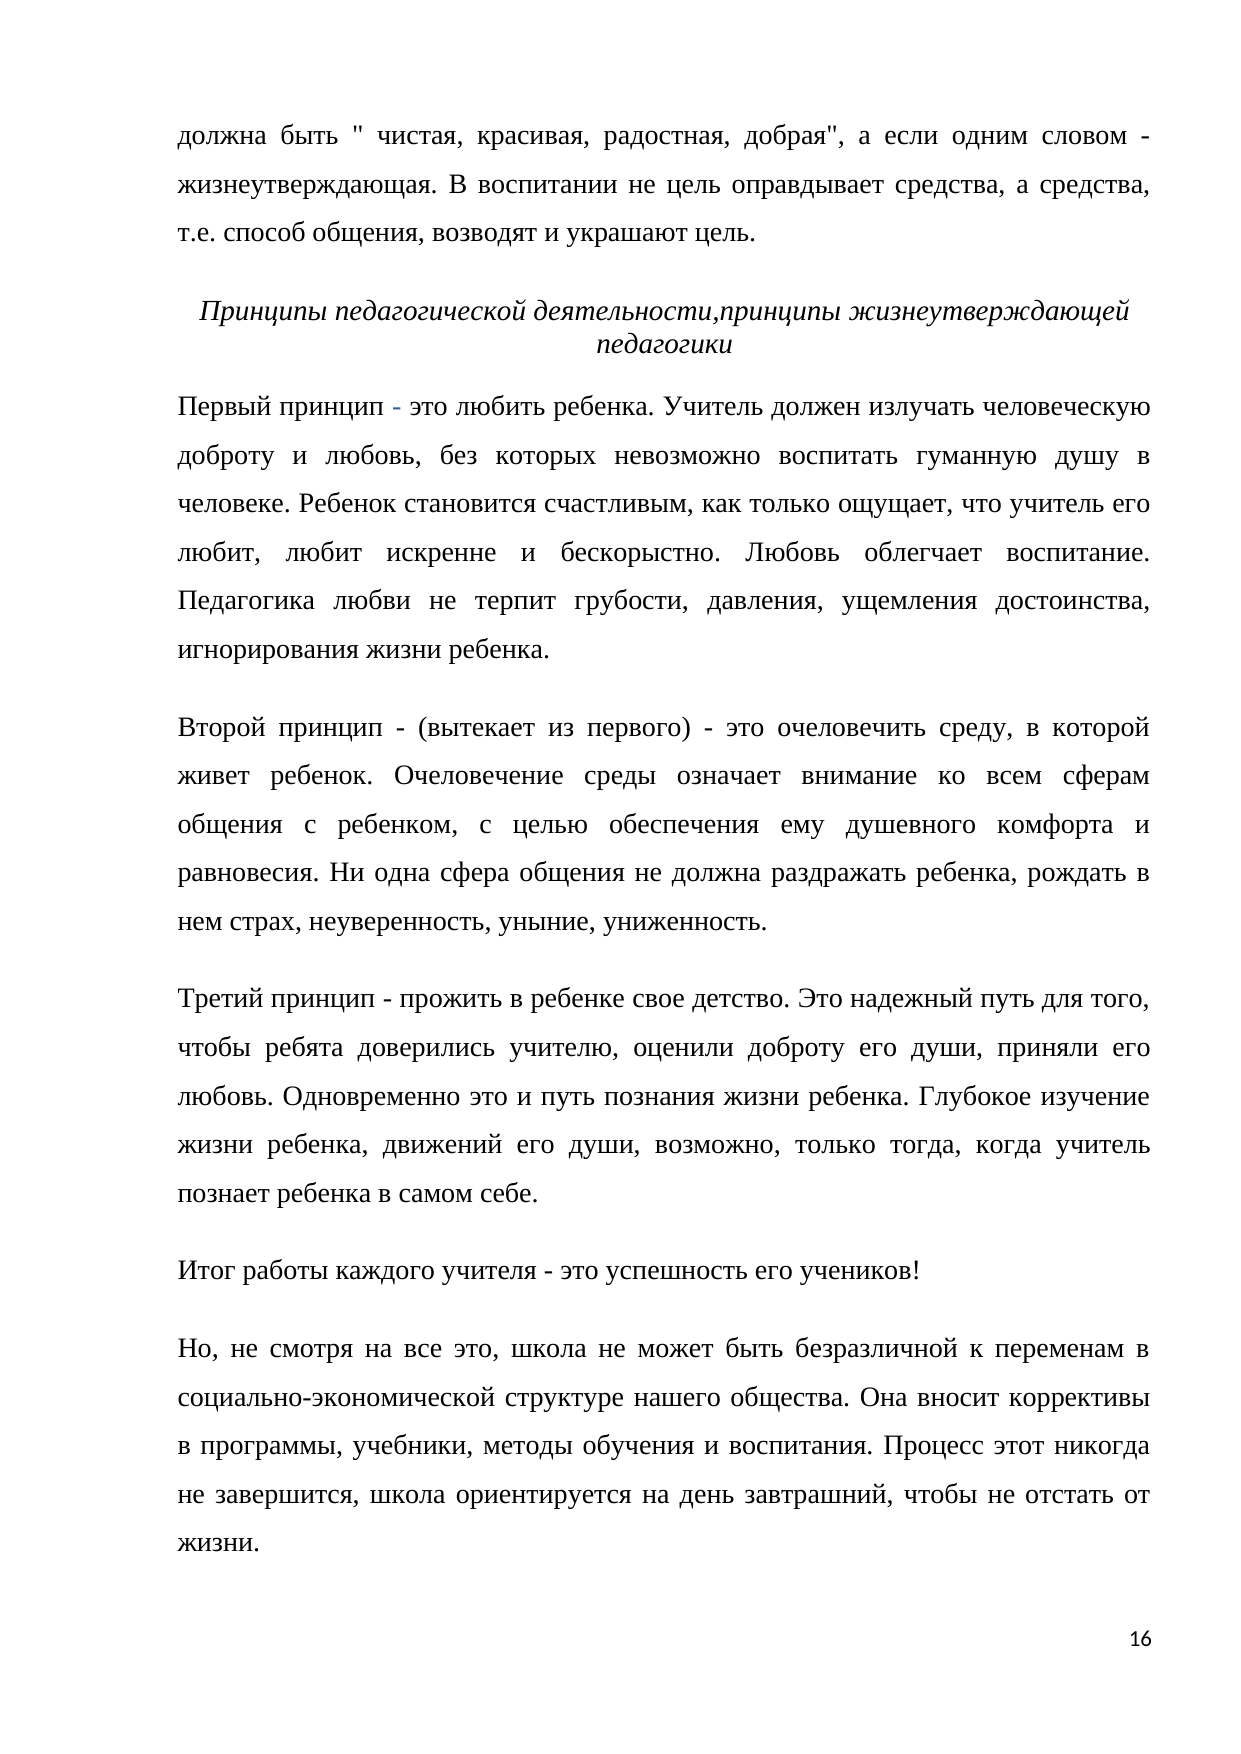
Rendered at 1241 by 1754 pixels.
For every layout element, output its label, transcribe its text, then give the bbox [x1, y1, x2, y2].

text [177, 1399, 1152, 1528]
text У учителя и ученика должны быть "общая жизнь, общие цели, общая радость, общее горе"- это нужно для того, чтобы открыть каждому истинный источник для обогащения личной жизни, для того, чтобы расположить детей к себе, к своему учителю, заиметь право войти в жизнь каждого ученика со своей педагогикой. Но, чтобы дети доверчиво впускали в свою жизнь, эта педагогика должна быть " чистая, красивая, радостная, добрая", а если одним словом - жизнеутверждающая. В воспитании не цель оправдывает средства, а средства, т.е. способ общения, возводят и украшают цель. [177, 293, 1152, 665]
text Принципы педагогической деятельности,принципы жизнеутверждающей педагогики [177, 710, 1152, 777]
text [177, 118, 1152, 248]
text Первый принцип - это любить ребенка. Учитель должен излучать человеческую доброту и любовь, без которых невозможно воспитать гуманную душу в человеке. Ребенок становится счастливым, как только ощущает, что учитель его любит, любит искренне и бескорыстно. Любовь облегчает воспитание. Педагогика любви не терпит грубости, давления, ущемления достоинства, игнорирования жизни ребенка. [177, 807, 1152, 1082]
text Второй принцип - (вытекает из первого) - это очеловечить среду, в которой живет ребенок. Очеловечение среды означает внимание ко всем сферам общения с ребенком, с целью обеспечения ему душевного комфорта и равновесия. Ни одна сфера общения не должна раздражать ребенка, рождать в нем страх, неуверенность, уныние, униженность. [177, 1127, 1152, 1354]
